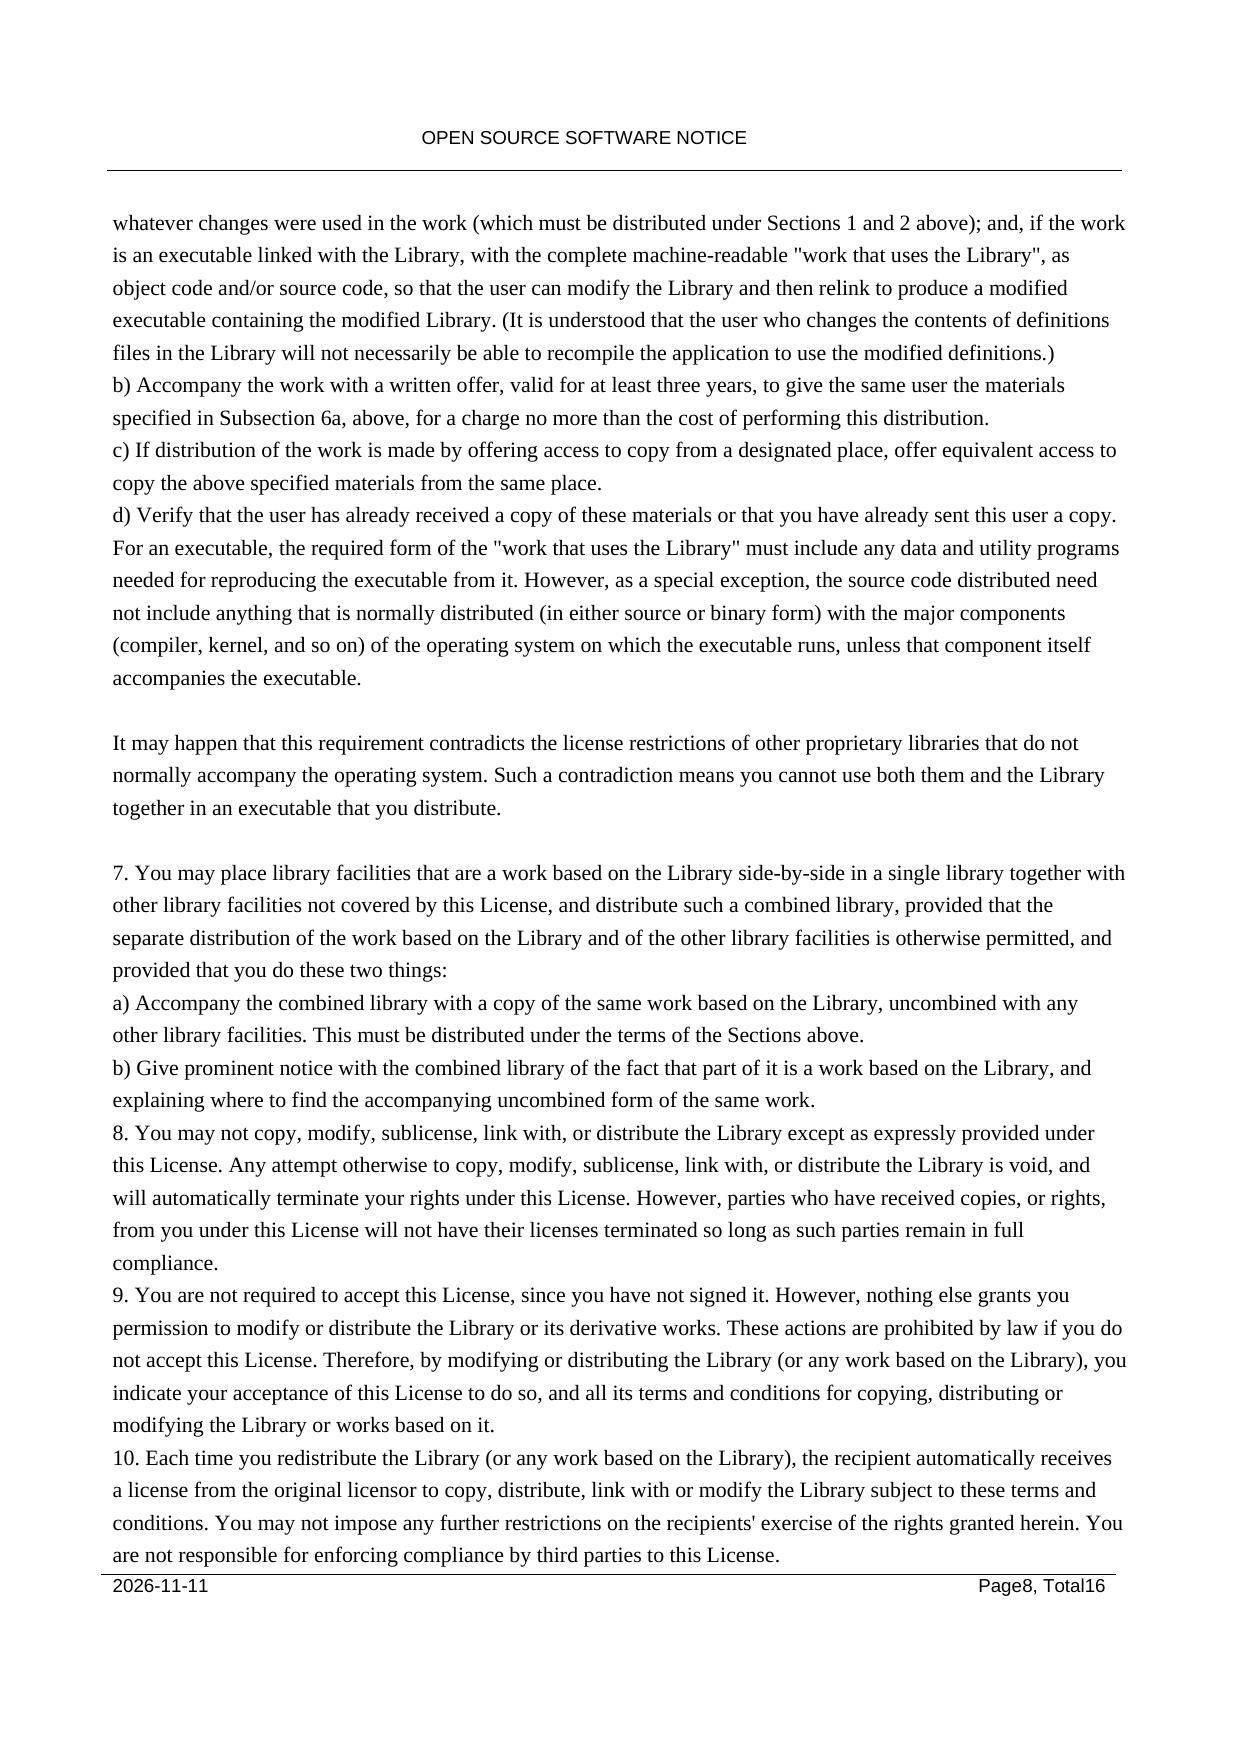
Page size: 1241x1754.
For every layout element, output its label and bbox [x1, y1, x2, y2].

text [112, 206, 1128, 1571]
